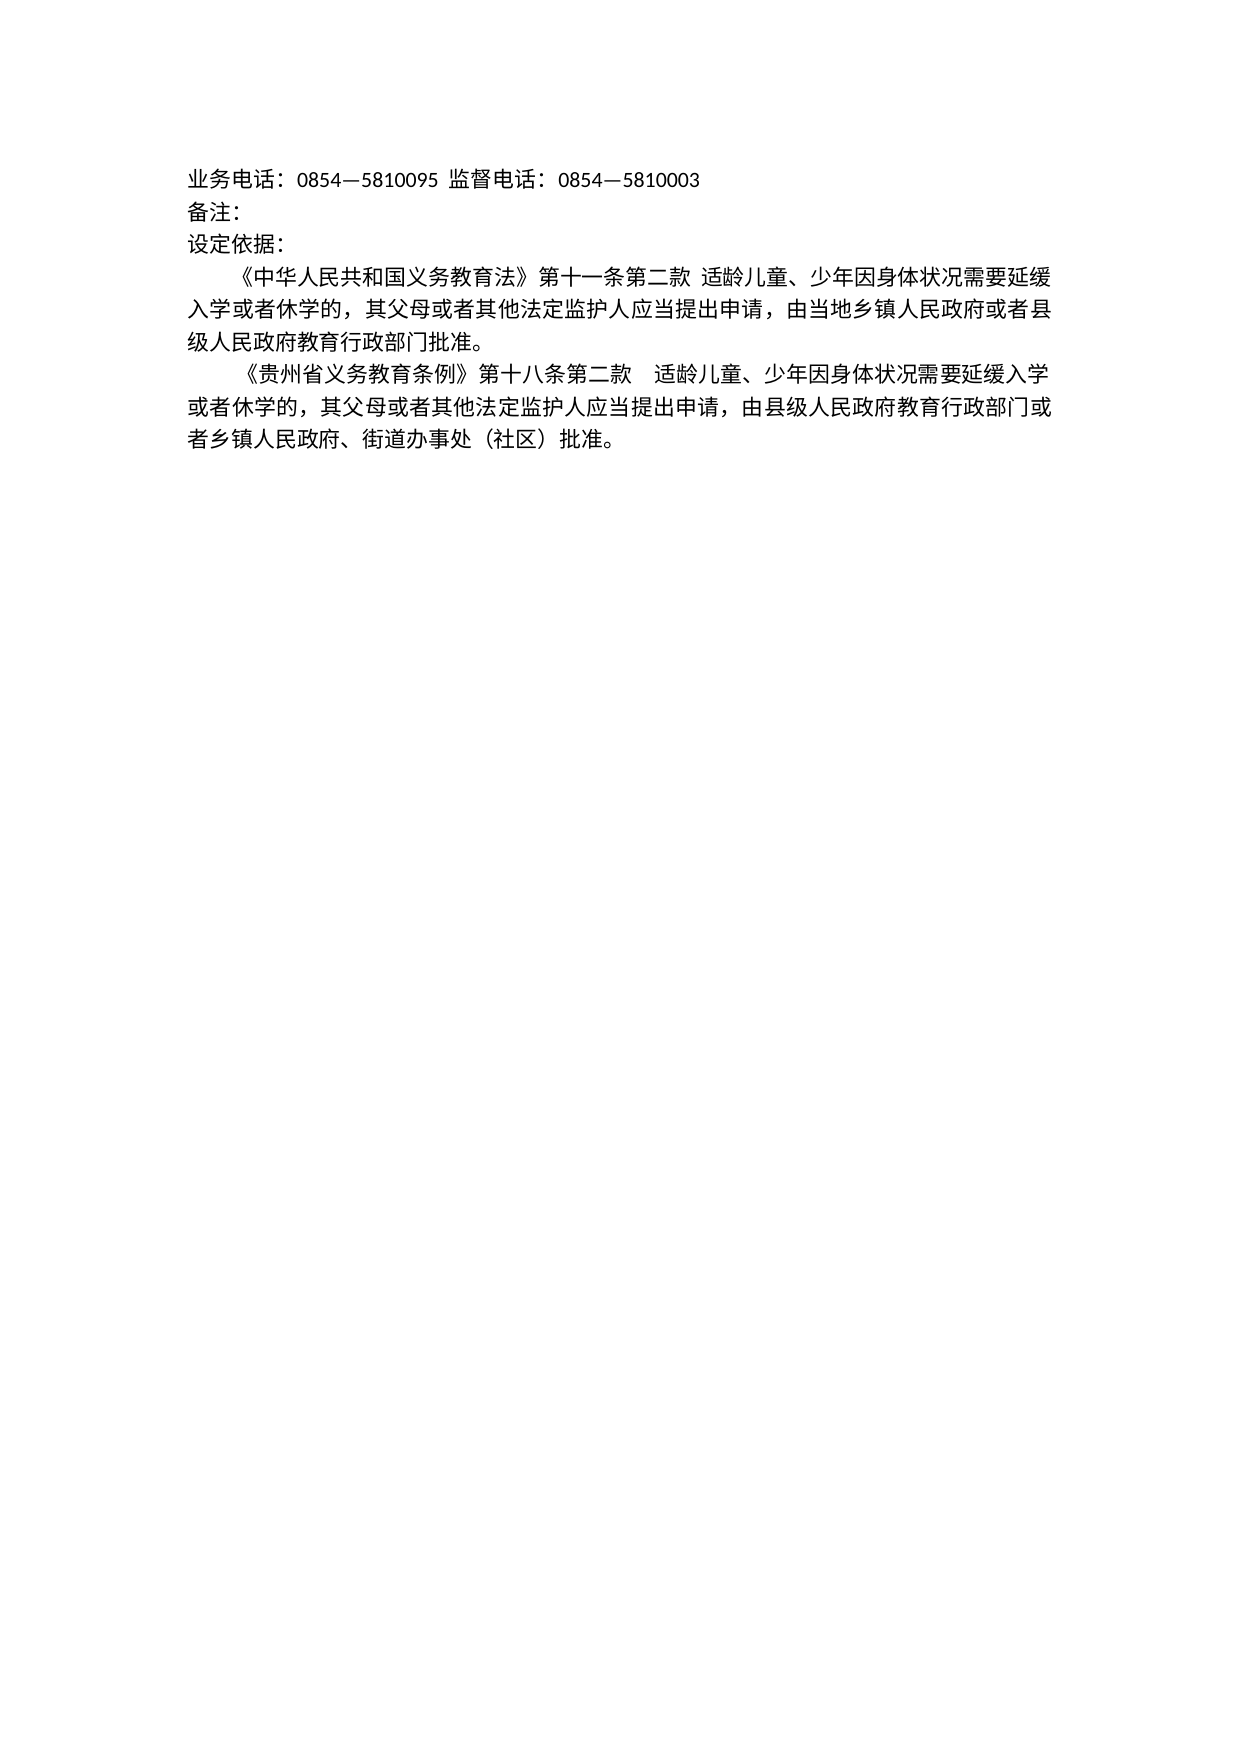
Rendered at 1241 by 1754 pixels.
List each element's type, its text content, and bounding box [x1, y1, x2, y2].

text 备注： [187, 194, 1053, 227]
text 设定依据： [187, 227, 1053, 259]
text 《中华人民共和国义务教育法》第十一条第二款 适龄儿童、少年因身体状况需要延缓入学或者休学的，其父母或者其他法定监护人应当提出申请，由当地乡镇人民政府或者县级人民政府教育行政部门批准。 [187, 259, 1053, 357]
text 业务电话：0854—5810095 监督电话：0854—5810003 [187, 162, 1053, 194]
text 《贵州省义务教育条例》第十八条第二款 适龄儿童、少年因身体状况需要延缓入学或者休学的，其父母或者其他法定监护人应当提出申请，由县级人民政府教育行政部门或者乡镇人民政府、街道办事处（社区）批准。 [187, 357, 1053, 454]
